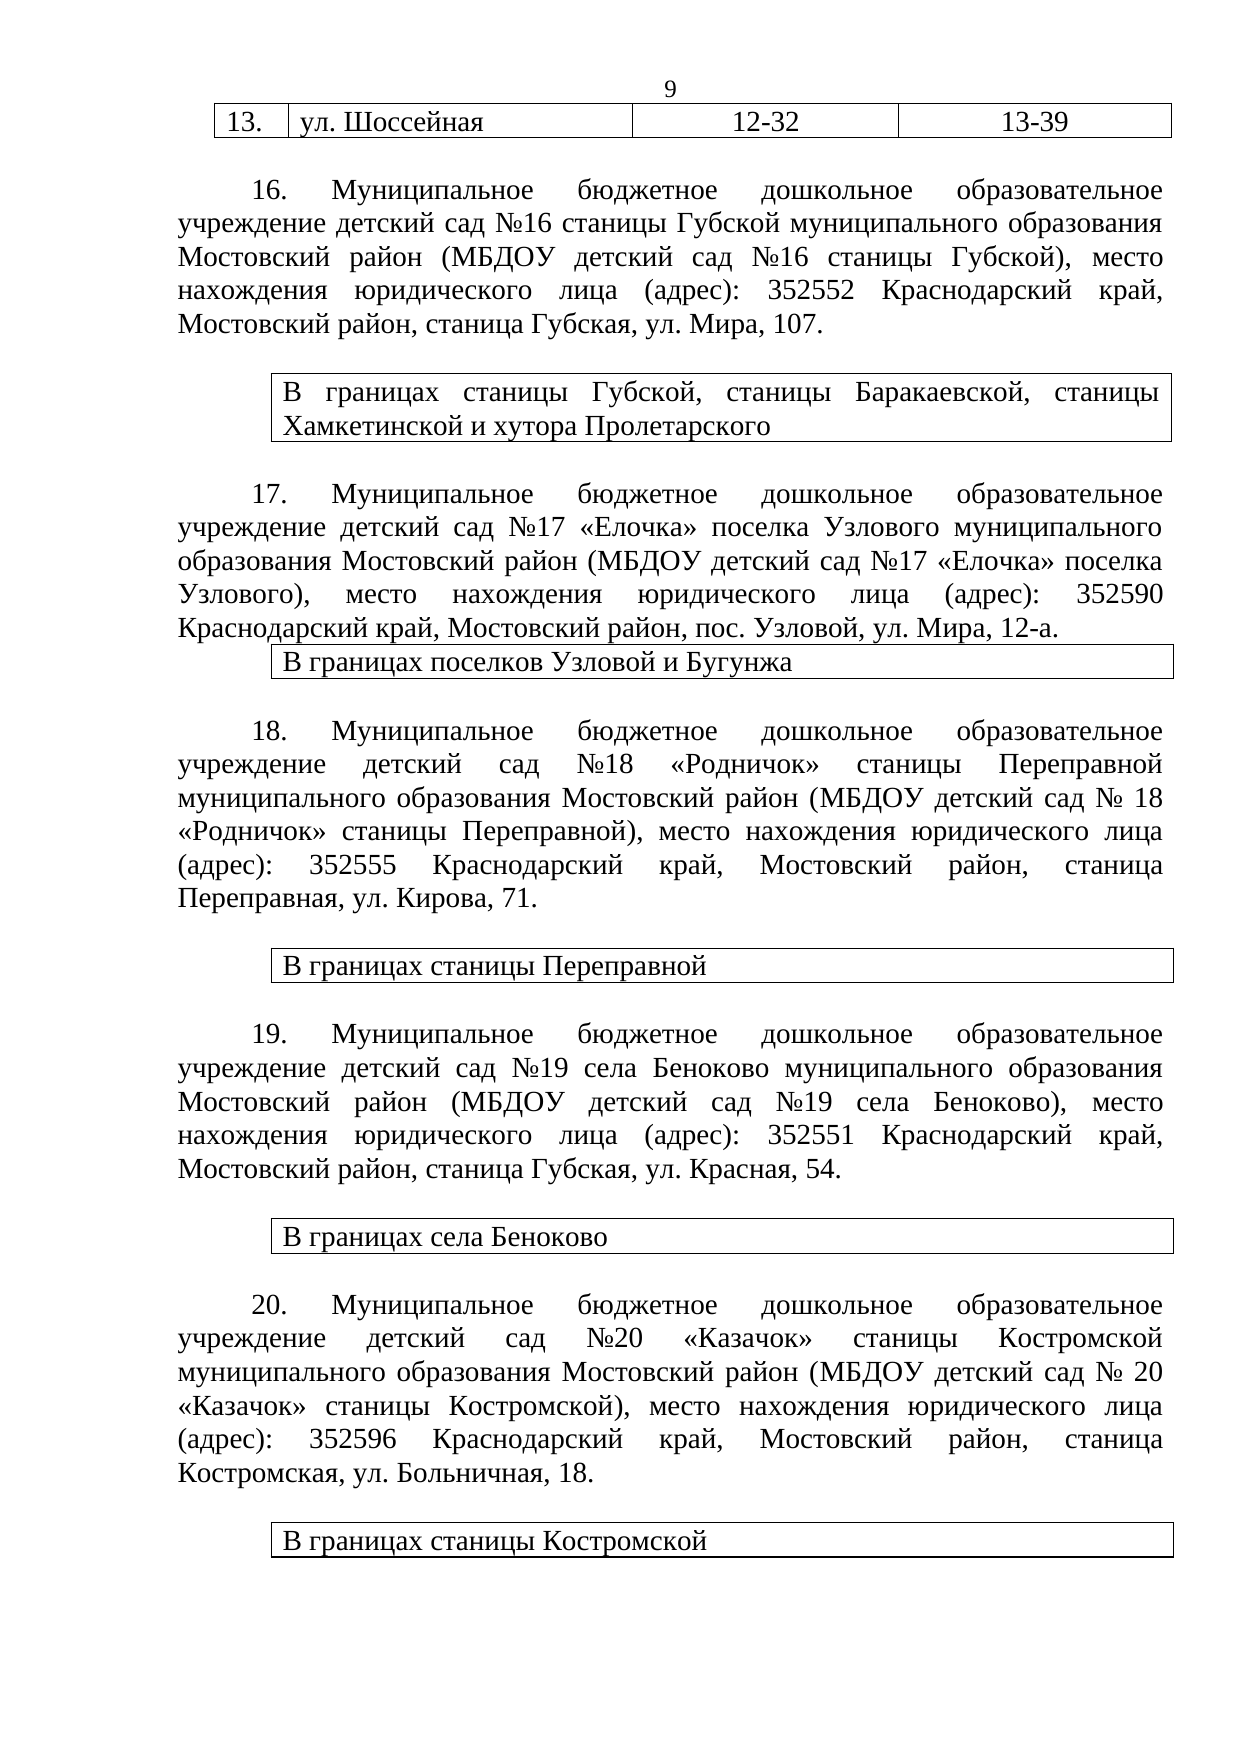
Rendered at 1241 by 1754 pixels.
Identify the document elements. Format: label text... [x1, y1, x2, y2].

table_cell 13-39 [899, 104, 1171, 137]
text 18. Муниципальное бюджетное дошкольное образовательное учреждение детский сад №18 «Родничок» станицы Переправной муниципального образования Мостовский район (МБДОУ детский сад № 18 «Родничок» станицы Переправной), место нахождения юридического лица (адрес): 352555 Краснодарский край, Мостовский район, станица Переправная, ул. Кирова, 71. [177, 713, 1163, 914]
text 17. Муниципальное бюджетное дошкольное образовательное учреждение детский сад №17 «Елочка» поселка Узлового муниципального образования Мостовский район (МБДОУ детский сад №17 «Елочка» поселка Узлового), место нахождения юридического лица (адрес): 352590 Краснодарский край, Мостовский район, пос. Узловой, ул. Мира, 12-а. [177, 476, 1163, 643]
table_cell 13. [215, 104, 288, 137]
table_header В границах станицы Костромской [272, 1523, 1173, 1556]
text 19. Муниципальное бюджетное дошкольное образовательное учреждение детский сад №19 села Беноково муниципального образования Мостовский район (МБДОУ детский сад №19 села Беноково), место нахождения юридического лица (адрес): 352551 Краснодарский край, Мостовский район, станица Губская, ул. Красная, 54. [177, 1017, 1163, 1184]
table_header В границах станицы Губской, станицы Баракаевской, станицы Хамкетинской и хутора Пролетарского [272, 374, 1171, 441]
table_header В границах станицы Переправной [272, 949, 1173, 982]
text 16. Муниципальное бюджетное дошкольное образовательное учреждение детский сад №16 станицы Губской муниципального образования Мостовский район (МБДОУ детский сад №16 станицы Губской), место нахождения юридического лица (адрес): 352552 Краснодарский край, Мостовский район, станица Губская, ул. Мира, 107. [177, 172, 1163, 339]
table_header В границах села Беноково [272, 1219, 1173, 1252]
table_cell 12-32 [633, 104, 898, 137]
text 20. Муниципальное бюджетное дошкольное образовательное учреждение детский сад №20 «Казачок» станицы Костромской муниципального образования Мостовский район (МБДОУ детский сад № 20 «Казачок» станицы Костромской), место нахождения юридического лица (адрес): 352596 Краснодарский край, Мостовский район, станица Костромская, ул. Больничная, 18. [177, 1287, 1163, 1488]
table_header В границах поселков Узловой и Бугунжа [272, 645, 1173, 678]
table_cell ул. Шоссейная [289, 104, 632, 137]
